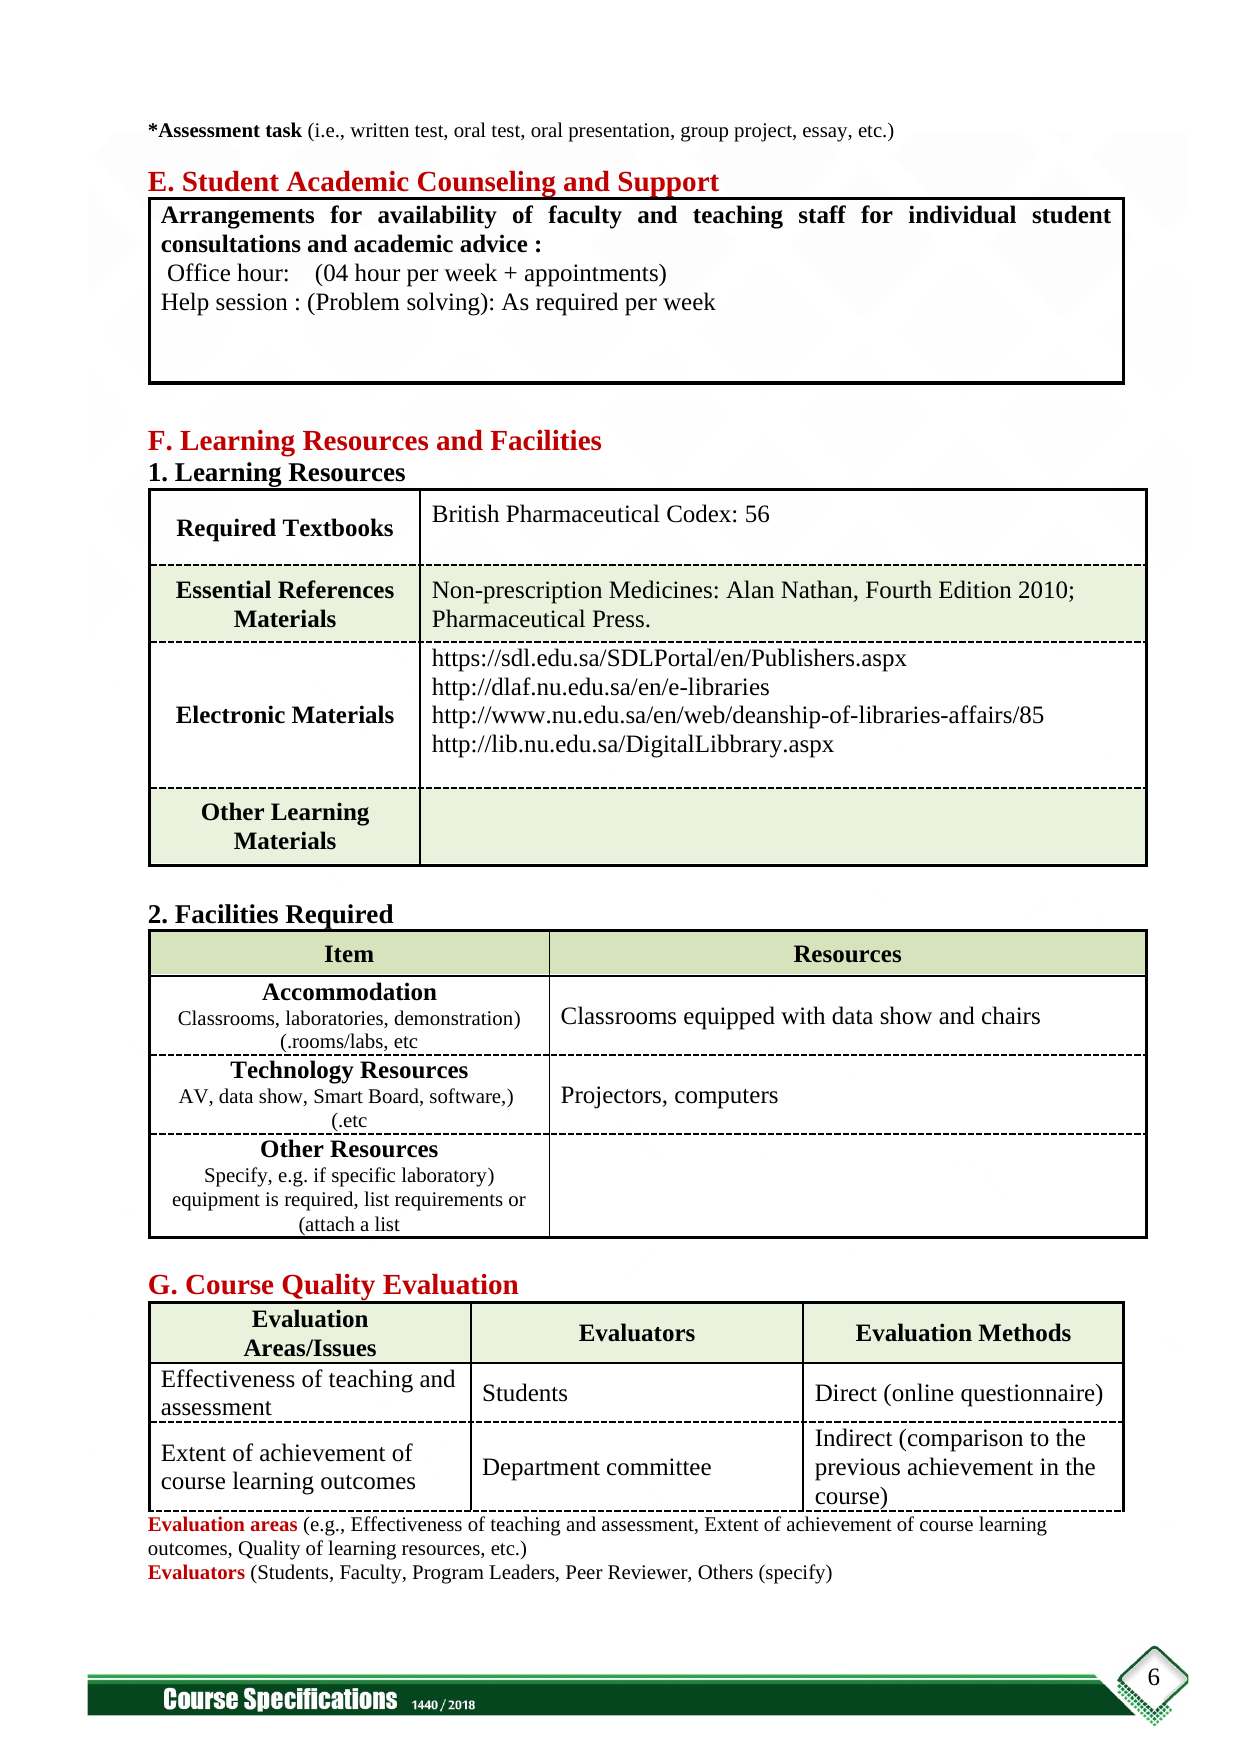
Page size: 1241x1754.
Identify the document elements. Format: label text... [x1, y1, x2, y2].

table_header Required Textbooks [151, 491, 419, 564]
table_cell Other Learning Materials [151, 787, 419, 863]
table_cell Other Resources (Specify, e.g. if specific laboratory equipment is required, list requirements or attach a list) [151, 1133, 549, 1236]
table_cell Non-prescription Medicines: Alan Nathan, Fourth Edition 2010; Pharmaceutical Press. [421, 564, 1145, 641]
table_header Evaluators [472, 1304, 802, 1362]
subtitle F. Learning Resources and Facilities [148, 423, 1122, 456]
text Evaluators (Students, Faculty, Program Leaders, Peer Reviewer, Others (specify) [148, 1560, 1118, 1584]
table_header Item [151, 932, 549, 974]
subtitle 1. Learning Resources [148, 456, 1122, 488]
table_cell https://sdl.edu.sa/SDLPortal/en/Publishers.aspx http://dlaf.nu.edu.sa/en/e-libraries http://www.nu.edu.sa/en/web/deanship-of-libraries-affairs/85 http://lib.nu.edu.sa/DigitalLibbrary.aspx [421, 641, 1145, 787]
text Evaluation areas (e.g., Effectiveness of teaching and assessment, Extent of achievement of course learning outcomes, Quality of learning resources, etc.) [148, 1512, 1118, 1560]
table_cell Indirect (comparison to the previous achievement in the course) [804, 1421, 1122, 1509]
table_cell Electronic Materials [151, 641, 419, 787]
picture [87, 131, 1189, 1726]
table_cell Classrooms equipped with data show and chairs [550, 977, 1145, 1053]
table_header Evaluation Methods [804, 1304, 1122, 1362]
subtitle E. Student Academic Counseling and Support [148, 164, 1122, 197]
table_cell Essential References Materials [151, 564, 419, 641]
table_cell [550, 1133, 1145, 1236]
table_cell Accommodation (Classrooms, laboratories, demonstration rooms/labs, etc.) [151, 977, 549, 1053]
table_header Arrangements for availability of faculty and teaching staff for individual student consultations and academic advice : [151, 200, 1122, 258]
table_header British Pharmaceutical Codex: 56 [421, 491, 1145, 564]
table_header Evaluation Areas/Issues [151, 1304, 470, 1362]
table_cell [421, 787, 1145, 863]
table_cell Extent of achievement of course learning outcomes [151, 1421, 470, 1509]
table_cell Students [472, 1364, 802, 1421]
table_cell Effectiveness of teaching and assessment [151, 1364, 470, 1421]
table_cell Technology Resources (AV, data show, Smart Board, software, etc.) [151, 1054, 549, 1132]
table_cell Direct (online questionnaire) [804, 1364, 1122, 1421]
table_cell Projectors, computers [550, 1054, 1145, 1132]
table_cell Department committee [472, 1421, 802, 1509]
text *Assessment task (i.e., written test, oral test, oral presentation, group project, essay, etc.) [148, 118, 1122, 142]
subtitle 2. Facilities Required [148, 898, 1122, 929]
subtitle G. Course Quality Evaluation [148, 1267, 1122, 1301]
table_cell Office hour: (04 hour per week + appointments) Help session : (Problem solving): As required per week [151, 258, 1122, 381]
table_header Resources [550, 932, 1145, 974]
